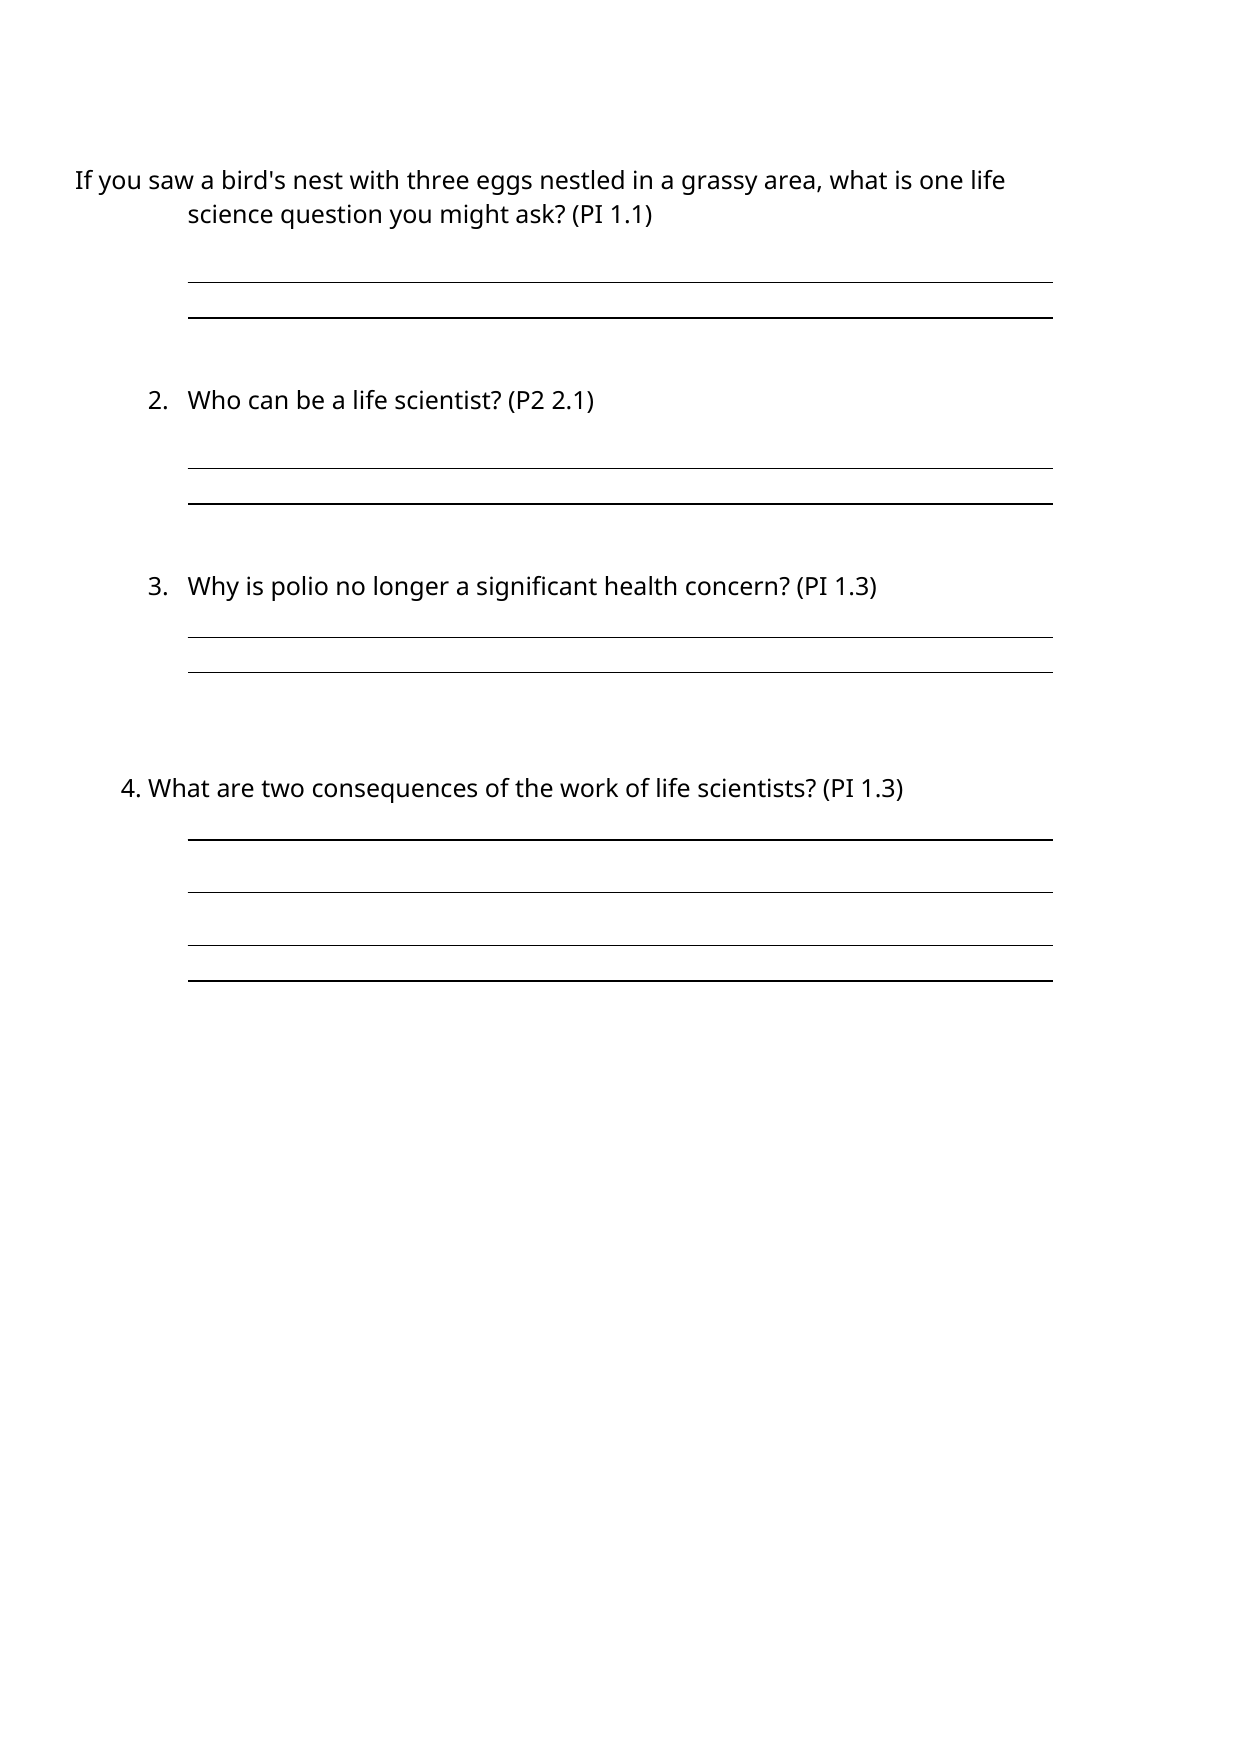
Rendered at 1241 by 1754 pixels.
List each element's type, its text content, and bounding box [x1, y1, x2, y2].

text If you saw a bird's nest with three eggs nestled in a grassy area, what is one life science question you might ask? (PI 1.1) [75, 162, 1053, 231]
text 2. Who can be a life scientist? (P2 2.1) [75, 382, 1053, 416]
text 4. What are two consequences of the work of life scientists? (PI 1.3) [75, 771, 1053, 805]
text 3. Why is polio no longer a significant health concern? (PI 1.3) [75, 568, 1053, 602]
